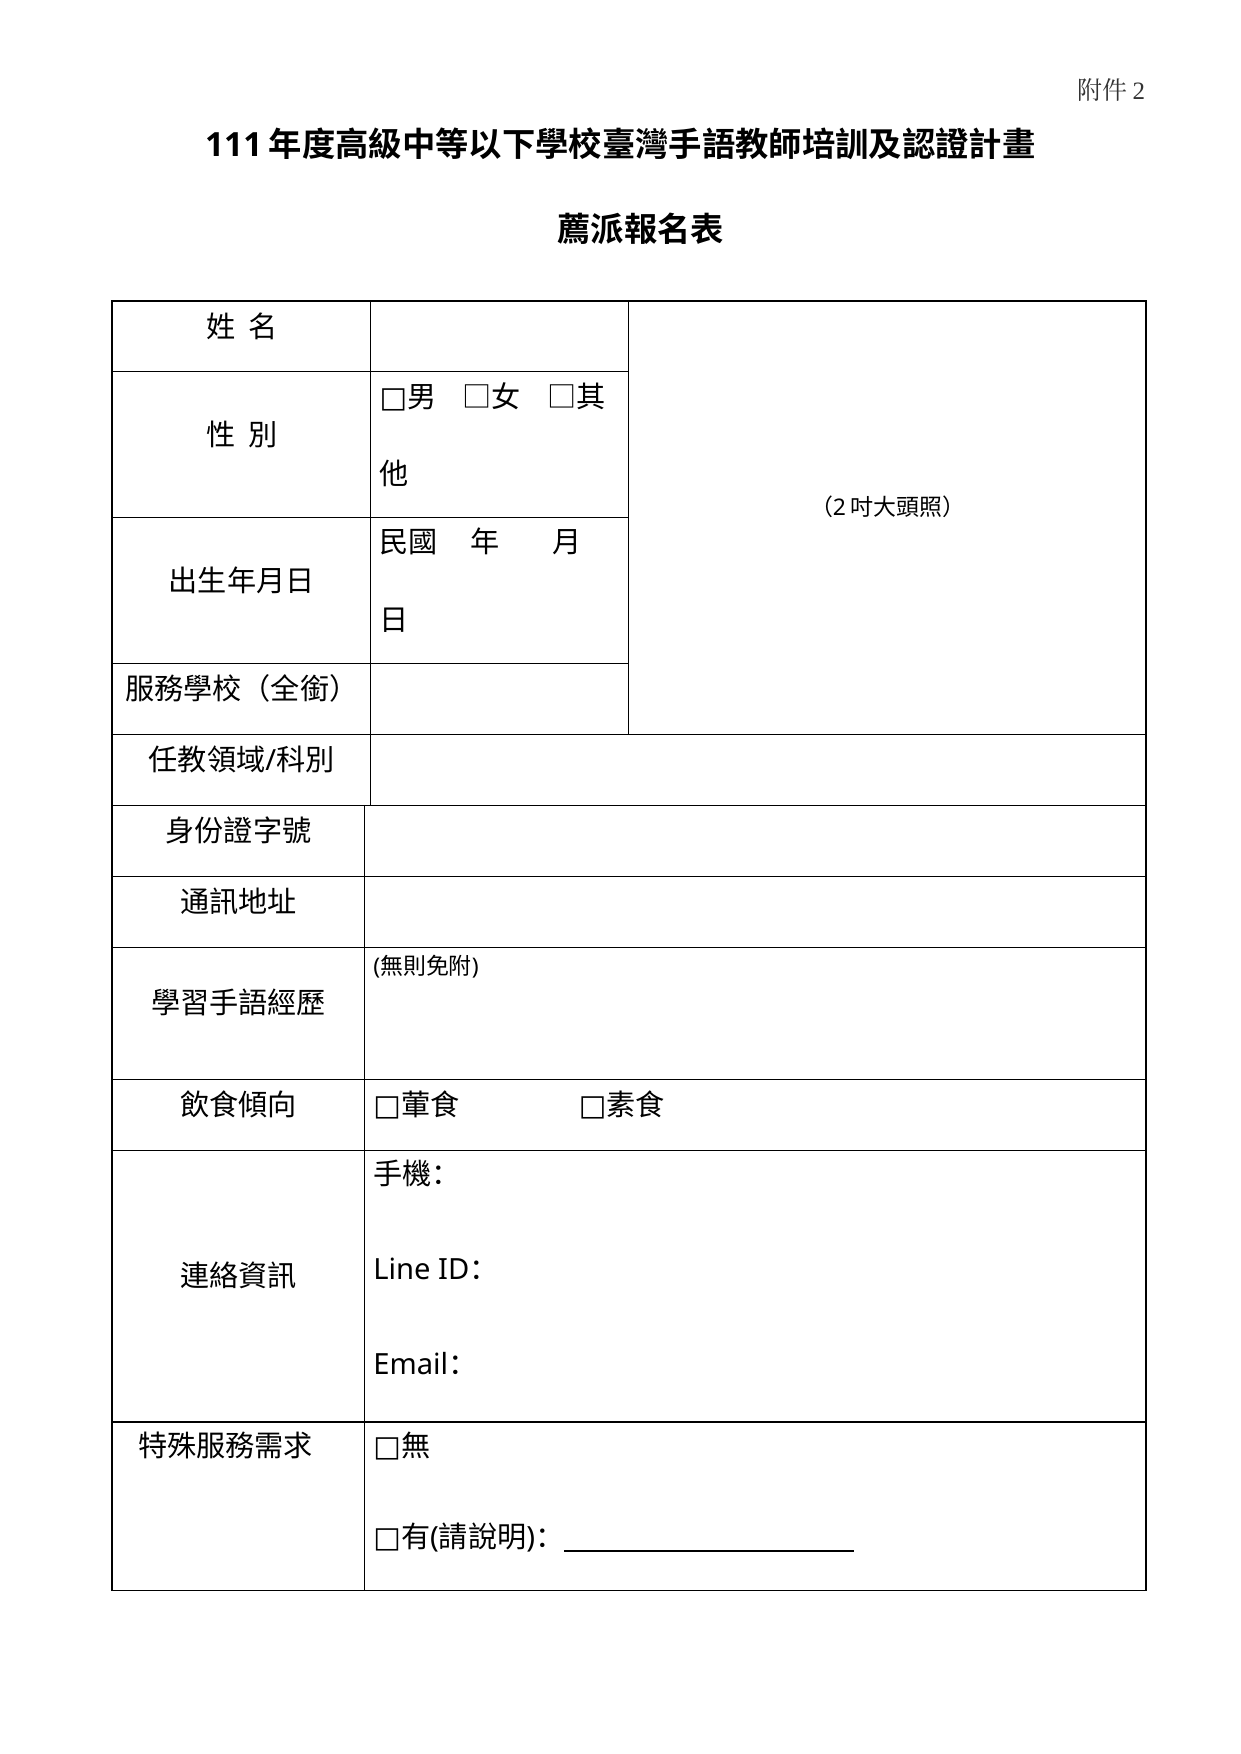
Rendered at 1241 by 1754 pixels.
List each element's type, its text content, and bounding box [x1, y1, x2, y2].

table_cell [365, 1151, 1145, 1421]
table_cell □ [365, 1080, 570, 1149]
table_cell [113, 806, 364, 876]
table_cell [371, 518, 628, 662]
table_cell □ [570, 1080, 1145, 1149]
table_header [371, 302, 628, 371]
table_cell [113, 518, 370, 662]
table_cell [113, 735, 370, 805]
table_cell [113, 1080, 364, 1149]
table_cell [113, 664, 370, 733]
table_cell [371, 664, 628, 733]
table_cell (無則免附) [365, 948, 1145, 1078]
table_cell [365, 806, 1145, 876]
table_cell [371, 735, 1145, 805]
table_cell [365, 1423, 1145, 1590]
table_cell [113, 948, 364, 1078]
table_header [629, 302, 1145, 733]
table_cell [113, 1151, 364, 1421]
table_cell [113, 1423, 364, 1590]
table_cell [113, 372, 370, 517]
table_header [113, 302, 370, 371]
table_cell □□□ [371, 372, 628, 517]
table_cell [365, 877, 1145, 947]
table_cell [113, 877, 364, 947]
